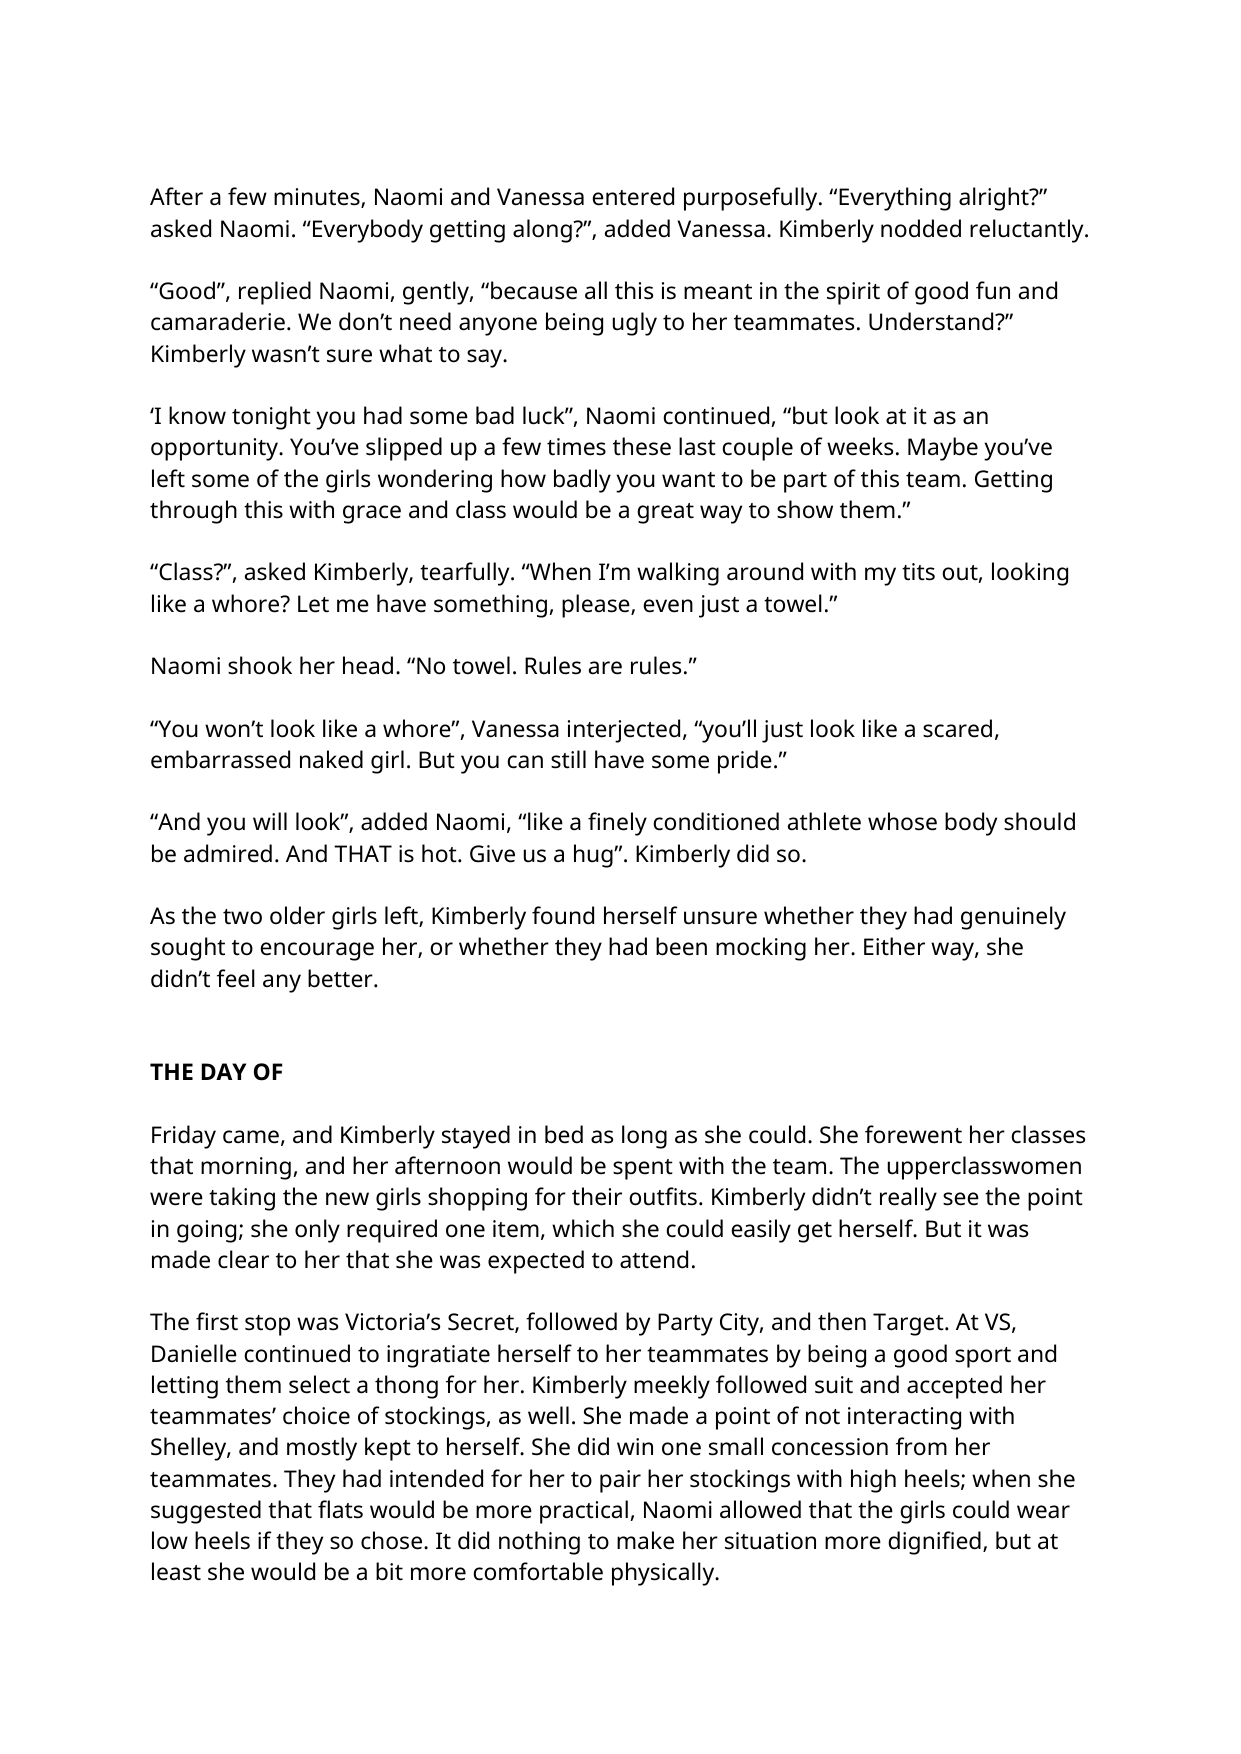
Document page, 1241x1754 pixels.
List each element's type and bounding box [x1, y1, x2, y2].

text [150, 1025, 1090, 1587]
text [150, 150, 1090, 1025]
